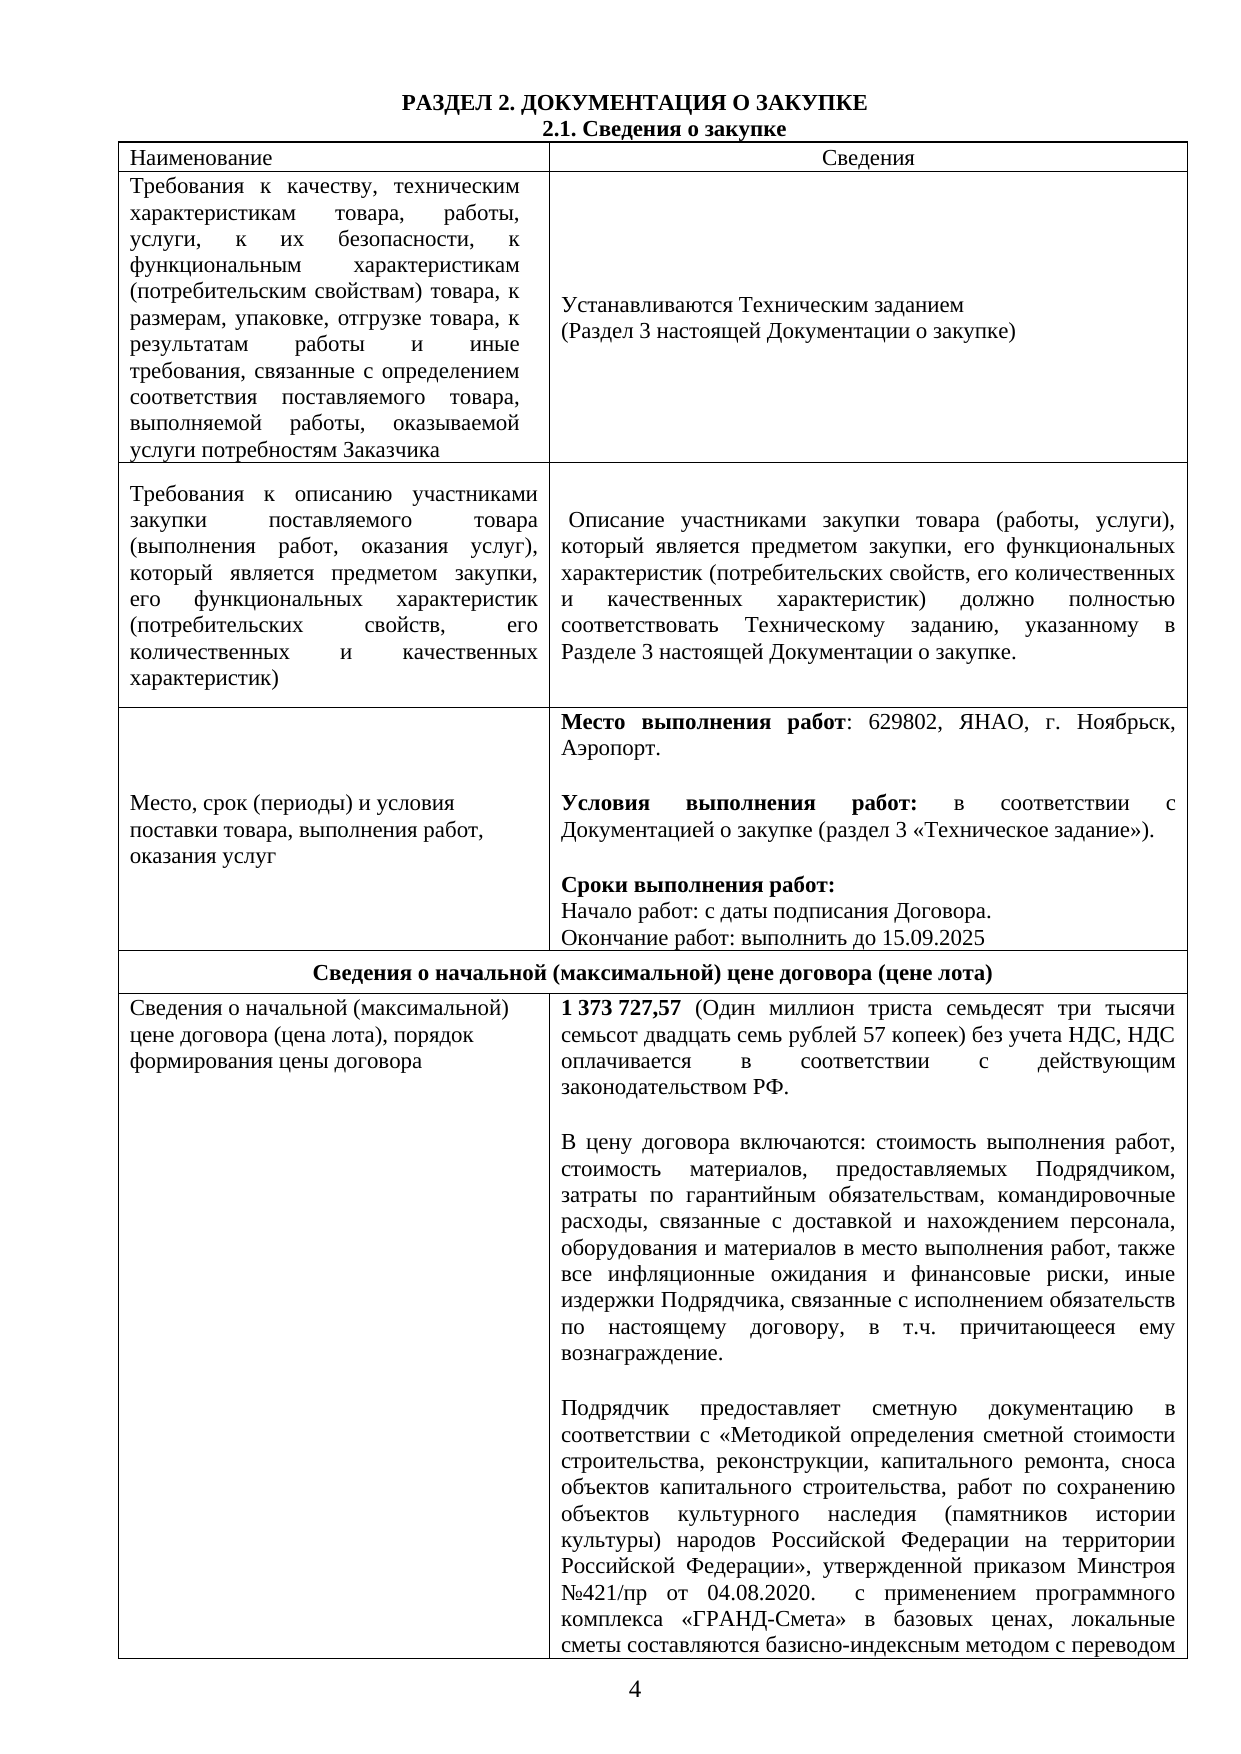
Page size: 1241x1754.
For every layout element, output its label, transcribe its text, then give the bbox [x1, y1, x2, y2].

table_cell Место, срок (периоды) и условия поставки товара, выполнения работ, оказания услуг [119, 708, 549, 950]
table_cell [119, 994, 549, 1658]
table_header Наименование [119, 143, 549, 171]
table_header Сведения [550, 143, 1187, 171]
text РАЗДЕЛ 2. ДОКУМЕНТАЦИЯ О ЗАКУПКЕ [118, 89, 1152, 115]
table_cell Требования к качеству, техническим характеристикам товара, работы, услуги, к их безопасности, к функциональным характеристикам (потребительским свойствам) товара, к размерам, упаковке, отгрузке товара, к результатам работы и иные требования, связанные с определением соответствия поставляемого товара, выполняемой работы, оказываемой услуги потребностям Заказчика [119, 172, 549, 462]
table_cell Сведения о начальной (максимальной) цене договора (цене лота) [119, 951, 1187, 993]
table_cell Требования к описанию участниками закупки поставляемого товара (выполнения работ, оказания услуг), который является предметом закупки, его функциональных характеристик (потребительских свойств, его количественных и качественных характеристик) [119, 463, 549, 707]
text 2.1. Сведения о закупке [118, 115, 1152, 141]
table_cell Устанавливаются Техническим заданием (Раздел 3 настоящей Документации о закупке) [550, 172, 1187, 462]
table_cell Описание участниками закупки товара (работы, услуги), который является предметом закупки, его функциональных характеристик (потребительских свойств, его количественных и качественных характеристик) должно полностью соответствовать Техническому заданию, указанному в Разделе 3 настоящей Документации о закупке. [550, 463, 1187, 707]
table_cell Место выполнения работ: 629802, ЯНАО, г. Ноябрьск, Аэропорт. Условия выполнения работ: в соответствии с Документацией о закупке (раздел 3 «Техническое задание»). Сроки выполнения работ: Начало работ: с даты подписания Договора. Окончание работ: выполнить до 15.09.2025 [550, 708, 1187, 950]
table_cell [550, 994, 1187, 1658]
